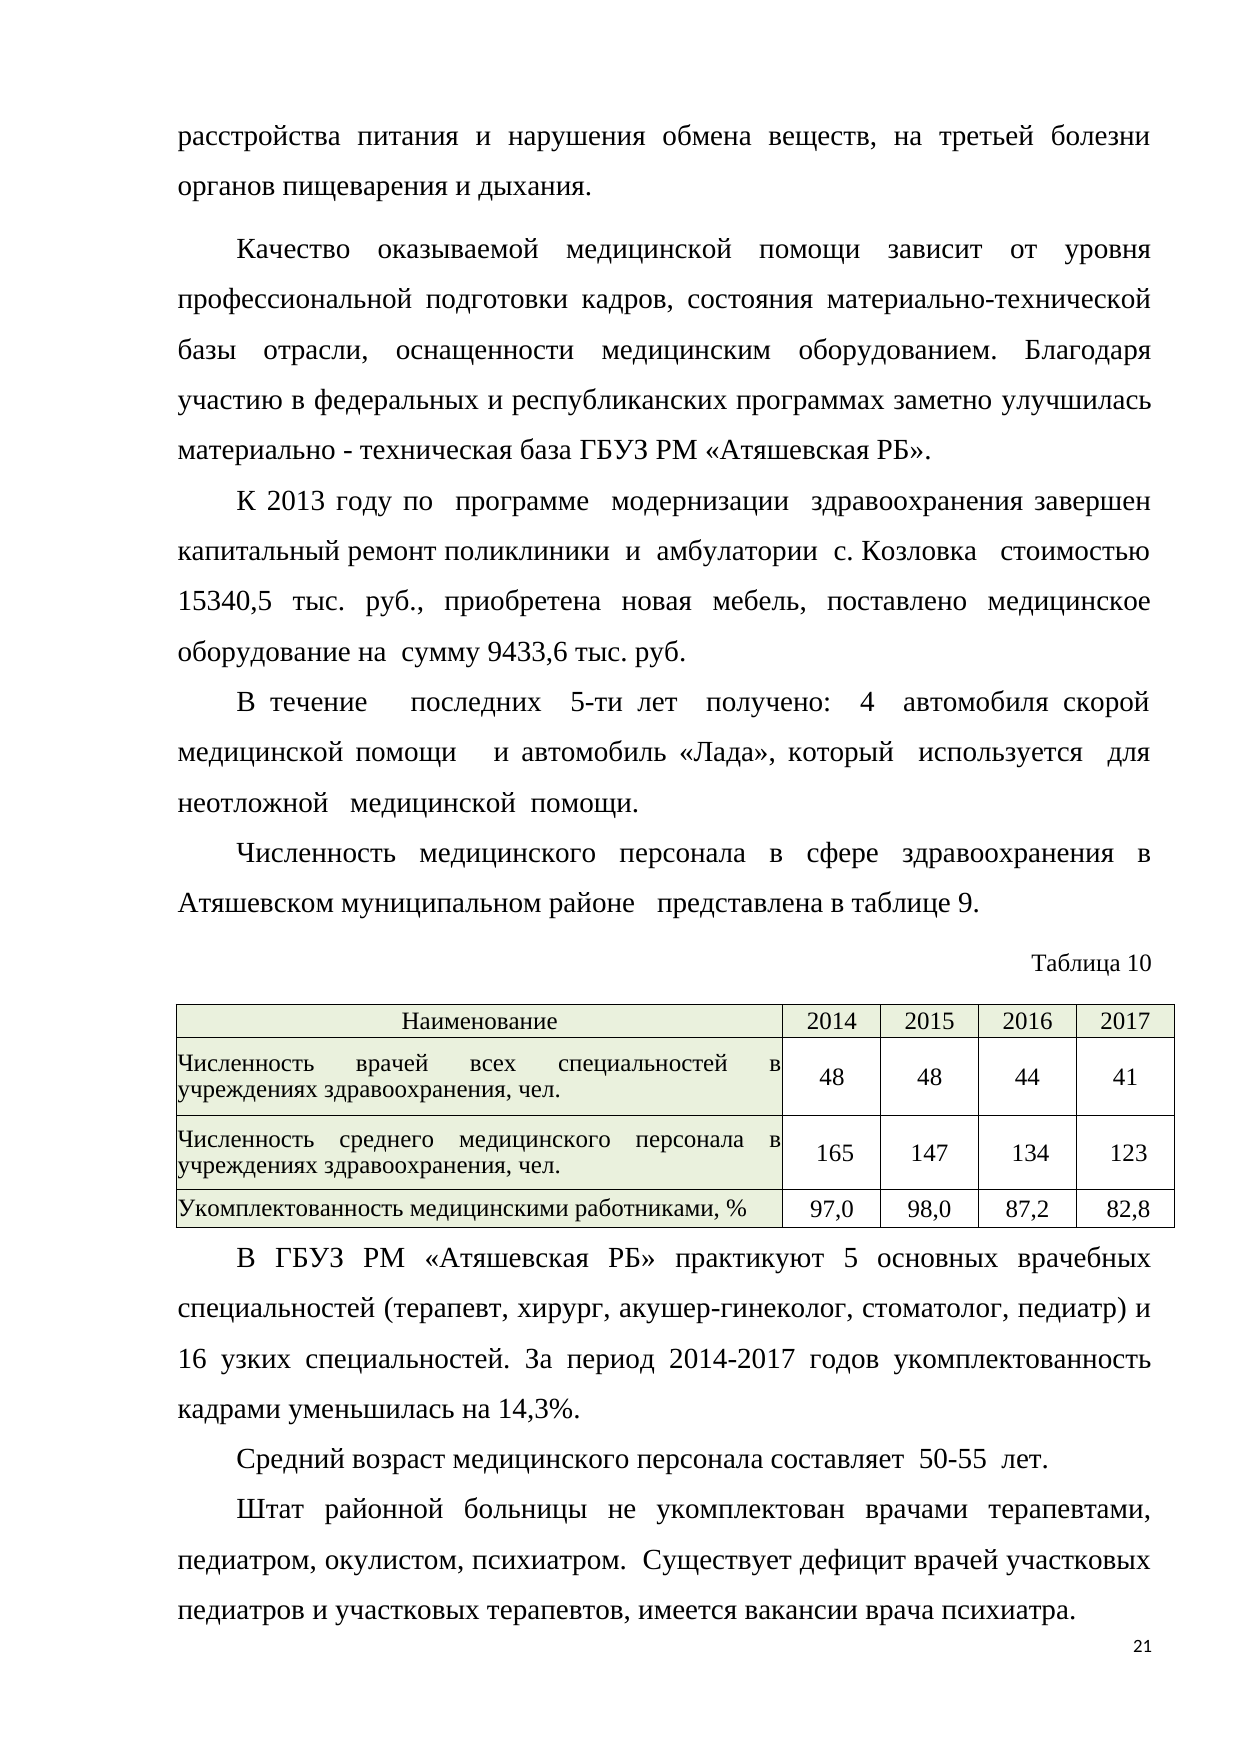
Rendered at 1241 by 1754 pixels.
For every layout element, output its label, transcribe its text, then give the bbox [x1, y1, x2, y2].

text В ГБУЗ РМ «Атяшевская РБ» практикуют 5 основных врачебных специальностей (терапевт, хирург, акушер-гинеколог, стоматолог, педиатр) и 16 узких специальностей. За период 2014-2017 годов укомплектованность кадрами уменьшилась на 14,3%. [177, 1324, 1152, 1424]
table_cell 134 [979, 1116, 1076, 1189]
table_cell 147 [881, 1116, 978, 1189]
text К 2013 году по программе модернизации здравоохранения завершен капитальный ремонт поликлиники и амбулатории с. Козловка стоимостью 15340,5 тыс. руб., приобретена новая мебель, поставлено медицинское оборудование на сумму 9433,6 тыс. руб. [177, 483, 1152, 667]
table_cell 97,0 [783, 1190, 880, 1227]
table_header 2017 [1077, 1005, 1174, 1037]
table_cell 82,8 [1077, 1190, 1174, 1227]
text Качество оказываемой медицинской помощи зависит от уровня профессиональной подготовки кадров, состояния материально-технической базы отрасли, оснащенности медицинским оборудованием. Благодаря участию в федеральных и республиканских программах заметно улучшилась материально - техническая база ГБУЗ РМ «Атяшевская РБ». [177, 231, 1152, 466]
table_cell 44 [979, 1038, 1076, 1115]
table_cell 123 [1077, 1116, 1174, 1189]
text Средний возраст медицинского персонала составляет 50-55 лет. [177, 1441, 1152, 1475]
text Штат районной больницы не укомплектован врачами терапевтами, педиатром, окулистом, психиатром. Существует дефицит врачей участковых педиатров и участковых терапевтов, имеется вакансии врача психиатра. [177, 1492, 1152, 1626]
text В ГБУЗ РМ «Атяшевская РБ» практикуют 5 основных врачебных специальностей (терапевт, хирург, акушер-гинеколог, стоматолог, педиатр) и 16 узких специальностей. За период 2014-2017 годов укомплектованность кадрами уменьшилась на 14,3%. [177, 1240, 1152, 1290]
table_cell Укомплектованность медицинскими работниками, % [177, 1190, 782, 1227]
table_cell 165 [783, 1116, 880, 1189]
table_cell 48 [783, 1038, 880, 1115]
table_cell Численность среднего медицинского персонала в учреждениях здравоохранения, чел. [177, 1116, 782, 1189]
list Таблица 10 [177, 948, 1152, 977]
table_header 2014 [783, 1005, 880, 1037]
text Численность медицинского персонала в сфере здравоохранения в Атяшевском муниципальном районе представлена в таблице 9. [177, 835, 1152, 919]
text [177, 118, 1152, 202]
table_cell 48 [881, 1038, 978, 1115]
table_cell 98,0 [881, 1190, 978, 1227]
table_cell 87,2 [979, 1190, 1076, 1227]
table_header 2015 [881, 1005, 978, 1037]
text В течение последних 5-ти лет получено: 4 автомобиля скорой медицинской помощи и автомобиль «Лада», который используется для неотложной медицинской помощи. [177, 684, 1152, 818]
table_cell 41 [1077, 1038, 1174, 1115]
table_cell Численность врачей всех специальностей в учреждениях здравоохранения, чел. [177, 1038, 782, 1115]
table_header Наименование [177, 1005, 782, 1037]
table_header 2016 [979, 1005, 1076, 1037]
